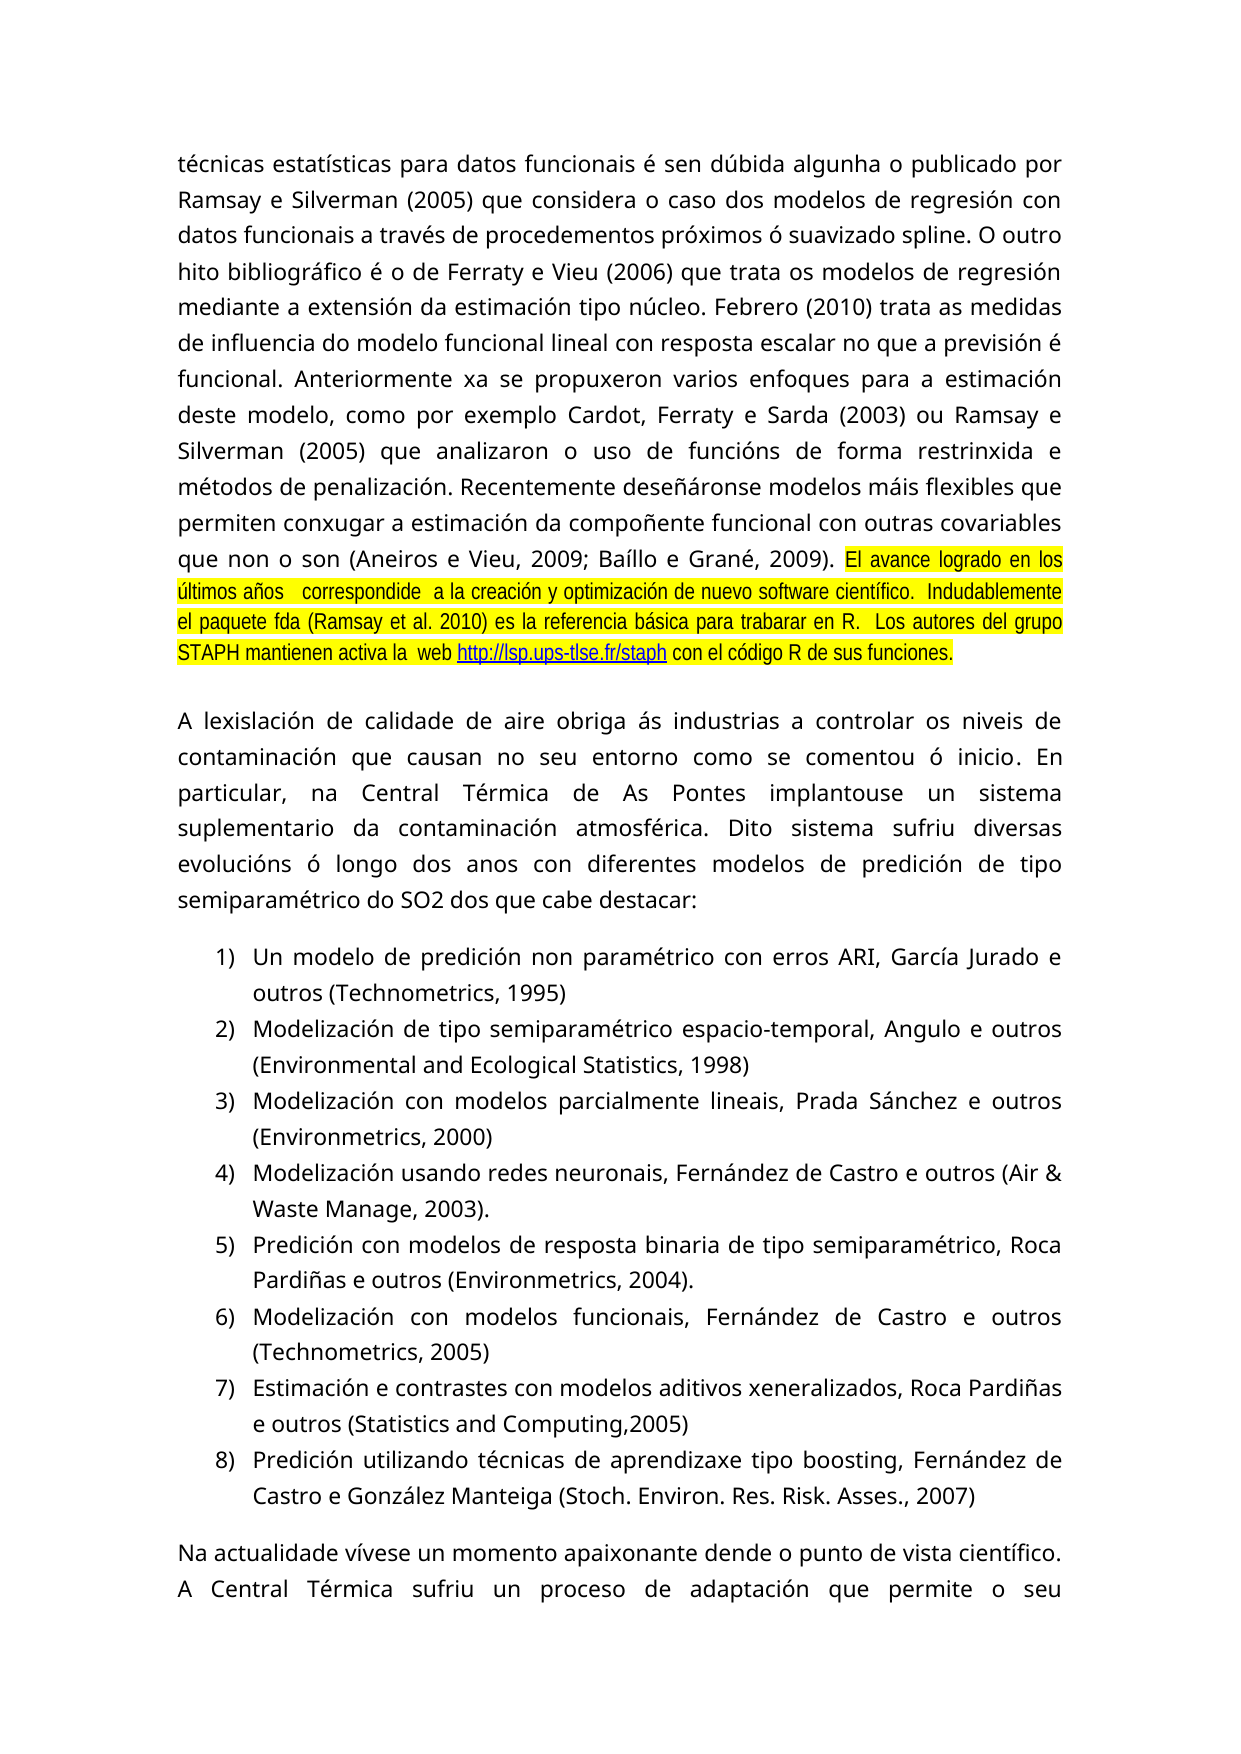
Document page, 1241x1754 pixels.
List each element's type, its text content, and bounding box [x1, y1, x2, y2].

text A lexislación de calidade de aire obriga ás industrias a controlar os niveis de contaminación que causan no seu entorno como se comentou ó inicio. En particular, na Central Térmica de As Pontes implantouse un sistema suplementario da contaminación atmosférica. Dito sistema sufriu diversas evolucións ó longo dos anos con diferentes modelos de predición de tipo semiparamétrico do SO2 dos que cabe destacar: [177, 704, 1063, 916]
list Modelización de tipo semiparamétrico espacio-temporal, Angulo e outros (Environmental and Ecological Statistics, 1998) [215, 1013, 1063, 1080]
list Estimación e contrastes con modelos aditivos xeneralizados, Roca Pardiñas e outros (Statistics and Computing,2005) [215, 1372, 1063, 1439]
list Modelización con modelos funcionais, Fernández de Castro e outros (Technometrics, 2005) [215, 1300, 1063, 1368]
list Modelización con modelos parcialmente lineais, Prada Sánchez e outros (Environmetrics, 2000) [215, 1085, 1063, 1152]
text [177, 1537, 1063, 1604]
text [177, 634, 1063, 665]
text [177, 148, 1063, 578]
list Predición con modelos de resposta binaria de tipo semiparamétrico, Roca Pardiñas e outros (Environmetrics, 2004). [215, 1228, 1063, 1296]
list Un modelo de predición non paramétrico con erros ARI, García Jurado e outros (Technometrics, 1995) [215, 941, 1063, 1008]
list Predición utilizando técnicas de aprendizaxe tipo boosting, Fernández de Castro e González Manteiga (Stoch. Environ. Res. Risk. Asses., 2007) [215, 1444, 1063, 1511]
list Modelización usando redes neuronais, Fernández de Castro e outros (Air & Waste Manage, 2003). [215, 1157, 1063, 1224]
